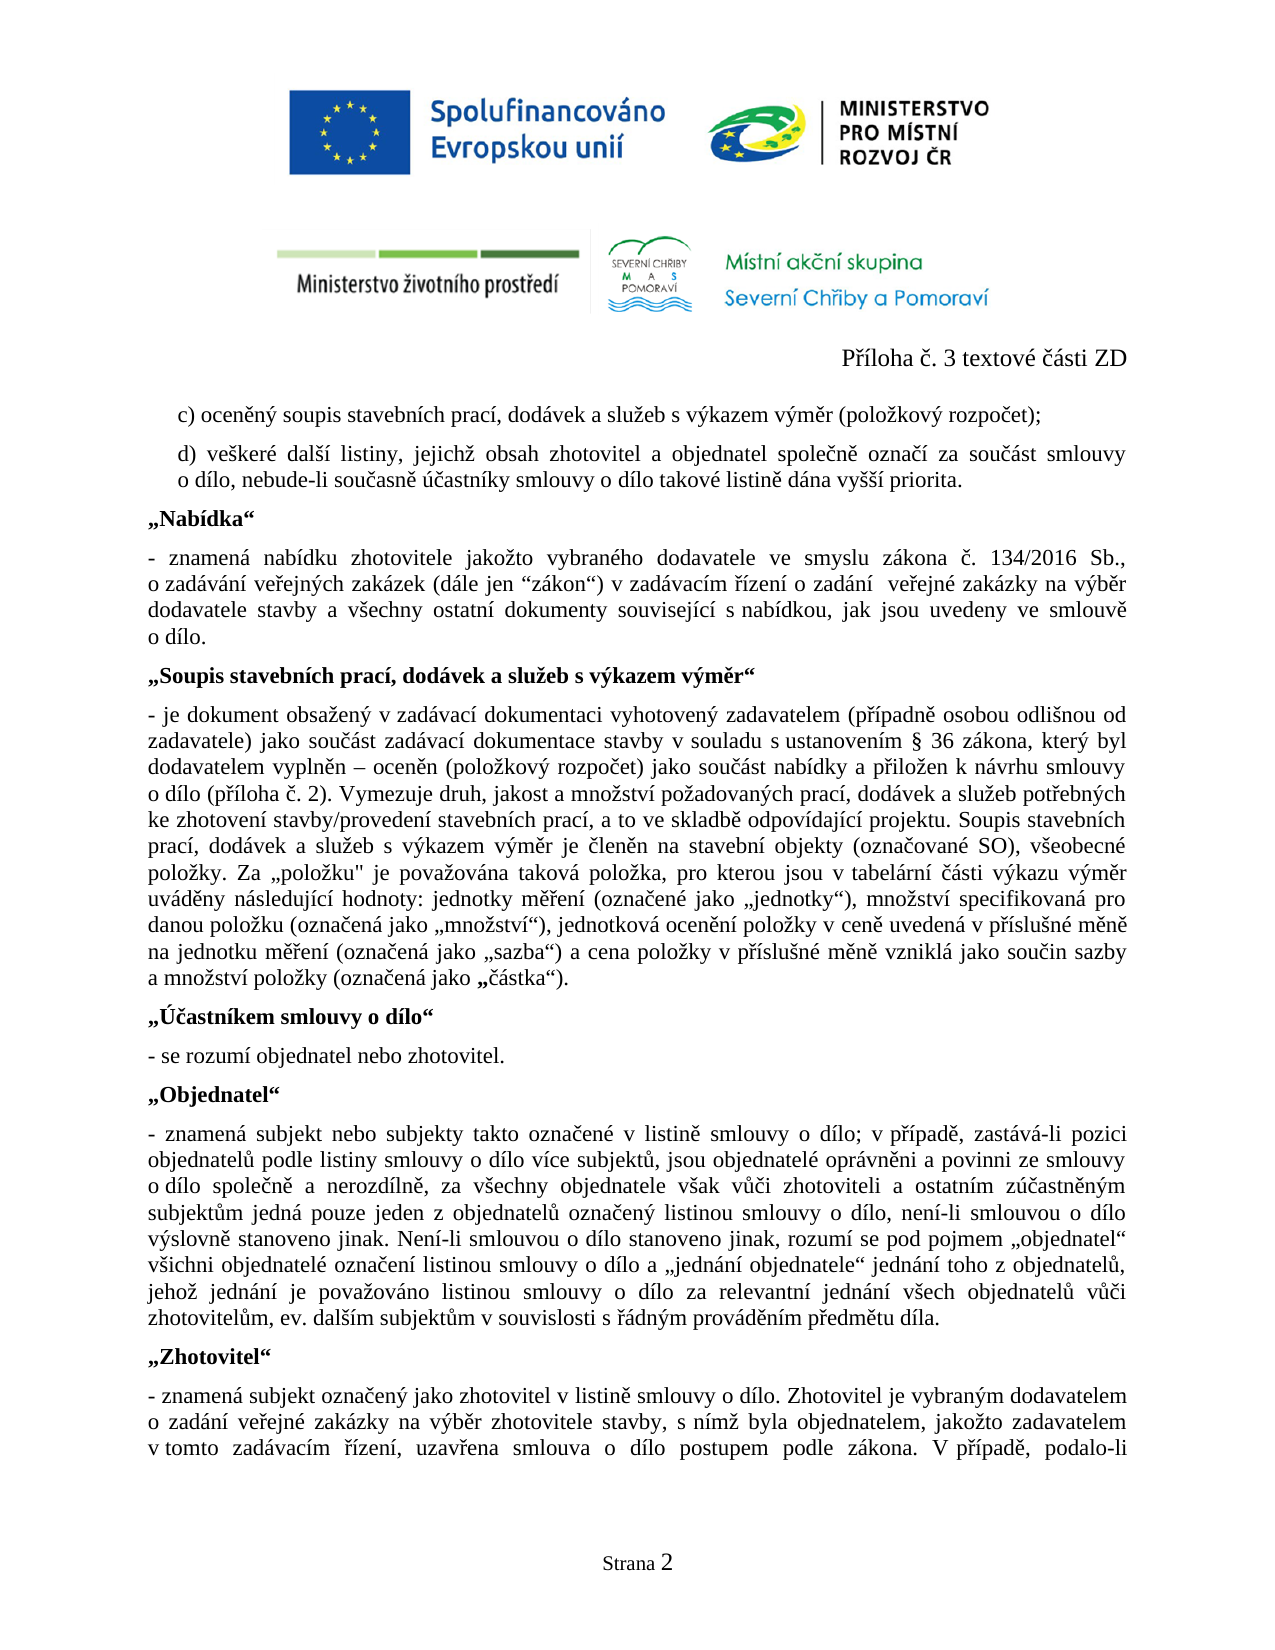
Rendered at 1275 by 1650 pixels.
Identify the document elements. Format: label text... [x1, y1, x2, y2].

list d) veškeré další listiny, jejichž obsah zhotovitel a objednatel společně označí za součást smlouvy o dílo, nebude-li současně účastníky smlouvy o dílo takové listině dána vyšší priorita. [177, 440, 1127, 492]
list „Soupis stavebních prací, dodávek a služeb s výkazem výměr“ [148, 662, 1127, 688]
text - je dokument obsažený v zadávací dokumentaci vyhotovený zadavatelem (případně osobou odlišnou od zadavatele) jako součást zadávací dokumentace stavby v souladu s ustanovením § 36 zákona, který byl dodavatelem vyplněn – oceněn (položkový rozpočet) jako součást nabídky a přiložen k návrhu smlouvy o dílo (příloha č. 2). Vymezuje druh, jakost a množství požadovaných prací, dodávek a služeb potřebných ke zhotovení stavby/provedení stavebních prací, a to ve skladbě odpovídající projektu. Soupis stavebních prací, dodávek a služeb s výkazem výměr je členěn na stavební objekty (označované SO), všeobecné položky. Za „položku" je považována taková položka, pro kterou jsou v tabelární části výkazu výměr uváděny následující hodnoty: jednotky měření (označené jako „jednotky“), množství specifikovaná pro danou položku (označená jako „množství“), jednotková ocenění položky v ceně uvedená v příslušné měně na jednotku měření (označená jako „sazba“) a cena položky v příslušné měně vzniklá jako součin sazby a množství položky (označená jako „částka“). [148, 701, 1127, 991]
text „Zhotovitel“ [148, 1343, 1127, 1369]
text - se rozumí objednatel nebo zhotovitel. [148, 1042, 1127, 1068]
picture [261, 73, 1014, 315]
text „Objednatel“ [148, 1081, 1127, 1107]
text „Účastníkem smlouvy o dílo“ [148, 1003, 1127, 1029]
list „Nabídka“ [148, 505, 1127, 531]
list - znamená nabídku zhotovitele jakožto vybraného dodavatele ve smyslu zákona č. 134/2016 Sb., o zadávání veřejných zakázek (dále jen “zákon“) v zadávacím řízení o zadání veřejné zakázky na výběr dodavatele stavby a všechny ostatní dokumenty související s nabídkou, jak jsou uvedeny ve smlouvě o dílo. [148, 544, 1127, 649]
text - znamená subjekt nebo subjekty takto označené v listině smlouvy o dílo; v případě, zastává-li pozici objednatelů podle listiny smlouvy o dílo více subjektů, jsou objednatelé oprávněni a povinni ze smlouvy o dílo společně a nerozdílně, za všechny objednatele však vůči zhotoviteli a ostatním zúčastněným subjektům jedná pouze jeden z objednatelů označený listinou smlouvy o dílo, není-li smlouvou o dílo výslovně stanoveno jinak. Není-li smlouvou o dílo stanoveno jinak, rozumí se pod pojmem „objednatel“ všichni objednatelé označení listinou smlouvy o dílo a „jednání objednatele“ jednání toho z objednatelů, jehož jednání je považováno listinou smlouvy o dílo za relevantní jednání všech objednatelů vůči zhotovitelům, ev. dalším subjektům v souvislosti s řádným prováděním předmětu díla. [148, 1119, 1127, 1330]
list c) oceněný soupis stavebních prací, dodávek a služeb s výkazem výměr (položkový rozpočet); [177, 401, 1127, 427]
